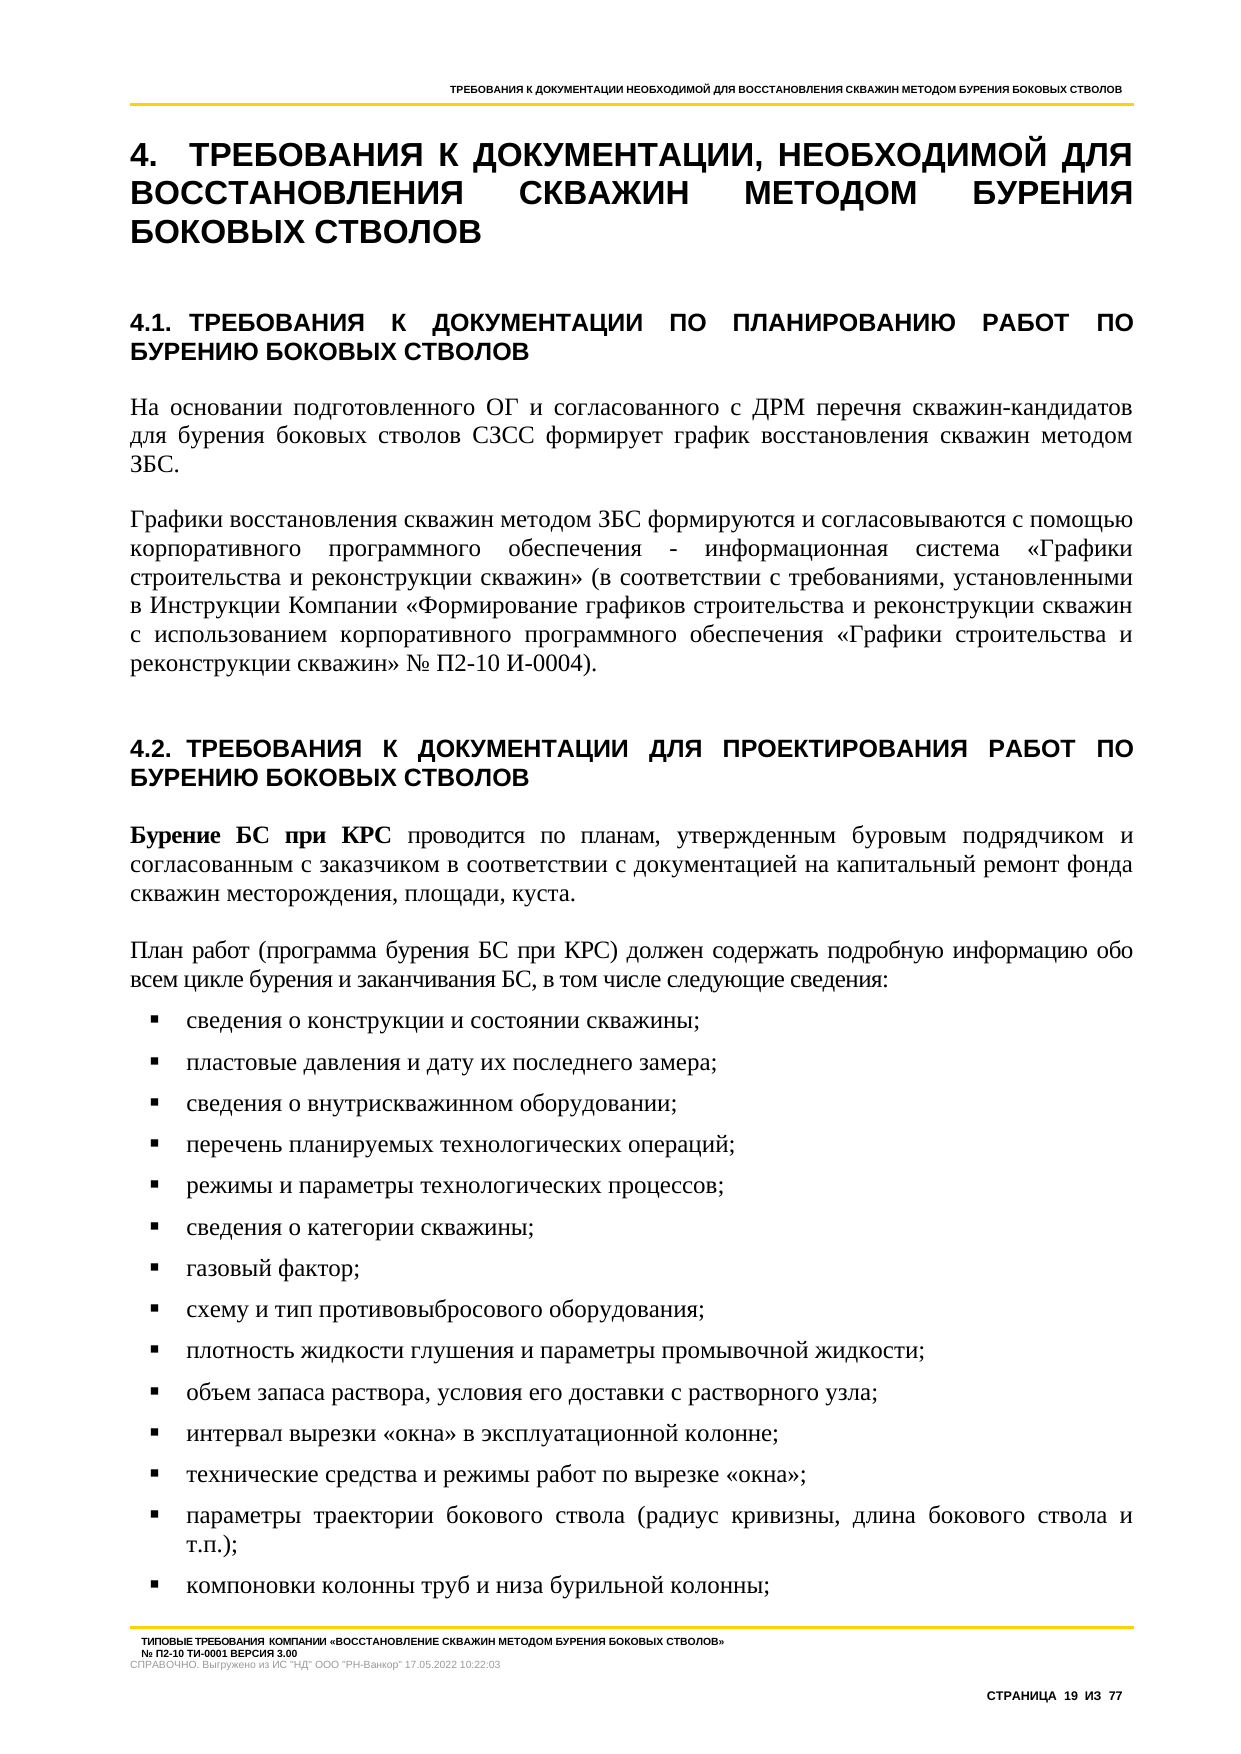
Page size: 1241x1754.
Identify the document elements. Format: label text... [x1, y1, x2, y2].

list ТРЕБОВАНИЯ К ДОКУМЕНТАЦИИ, НЕОБХОДИМОЙ ДЛЯ ВОССТАНОВЛЕНИЯ СКВАЖИН МЕТОДОМ БУРЕНИЯ БОКОВЫХ СТВОЛОВ [130, 135, 1134, 250]
text Графики восстановления скважин методом ЗБС формируются и согласовываются с помощью корпоративного программного обеспечения - информационная система «Графики строительства и реконструкции скважин» (в соответствии с требованиями, установленными в Инструкции Компании «Формирование графиков строительства и реконструкции скважин с использованием корпоративного программного обеспечения «Графики строительства и реконструкции скважин» № П2-10 И-0004). [130, 504, 1134, 677]
list сведения о конструкции и состоянии скважины; [149, 1006, 1134, 1034]
list плотность жидкости глушения и параметры промывочной жидкости; [149, 1336, 1134, 1364]
list технические средства и режимы работ по вырезке «окна»; [149, 1459, 1134, 1488]
list сведения о внутрискважинном оборудовании; [149, 1088, 1134, 1117]
text План работ (программа бурения БС при КРС) должен содержать подробную информацию обо всем цикле бурения и заканчивания БС, в том числе следующие сведения: [130, 936, 1134, 993]
text На основании подготовленного ОГ и согласованного с ДРМ перечня скважин-кандидатов для бурения боковых стволов СЗСС формирует график восстановления скважин методом ЗБС. [130, 392, 1134, 478]
list ТРЕБОВАНИЯ К ДОКУМЕНТАЦИИ ПО ПЛАНИРОВАНИЮ РАБОТ ПО БУРЕНИЮ БОКОВЫХ СТВОЛОВ [130, 308, 1134, 365]
list объем запаса раствора, условия его доставки с растворного узла; [149, 1377, 1134, 1406]
list режимы и параметры технологических процессов; [149, 1171, 1134, 1199]
text Бурение БС при КРС проводится по планам, утвержденным буровым подрядчиком и согласованным с заказчиком в соответствии с документацией на капитальный ремонт фонда скважин месторождения, площади, куста. [130, 821, 1134, 907]
list газовый фактор; [149, 1253, 1134, 1282]
list параметры траектории бокового ствола (радиус кривизны, длина бокового ствола и т.п.); [149, 1501, 1134, 1558]
list компоновки колонны труб и низа бурильной колонны; [149, 1571, 1134, 1599]
list интервал вырезки «окна» в эксплуатационной колонне; [149, 1418, 1134, 1447]
list перечень планируемых технологических операций; [149, 1129, 1134, 1158]
list пластовые давления и дату их последнего замера; [149, 1047, 1134, 1076]
list схему и тип противовыбросового оборудования; [149, 1294, 1134, 1323]
list ТРЕБОВАНИЯ К ДОКУМЕНТАЦИИ ДЛЯ ПРОЕКТИРОВАНИЯ РАБОТ ПО БУРЕНИЮ БОКОВЫХ СТВОЛОВ [130, 734, 1134, 792]
list сведения о категории скважины; [149, 1212, 1134, 1241]
